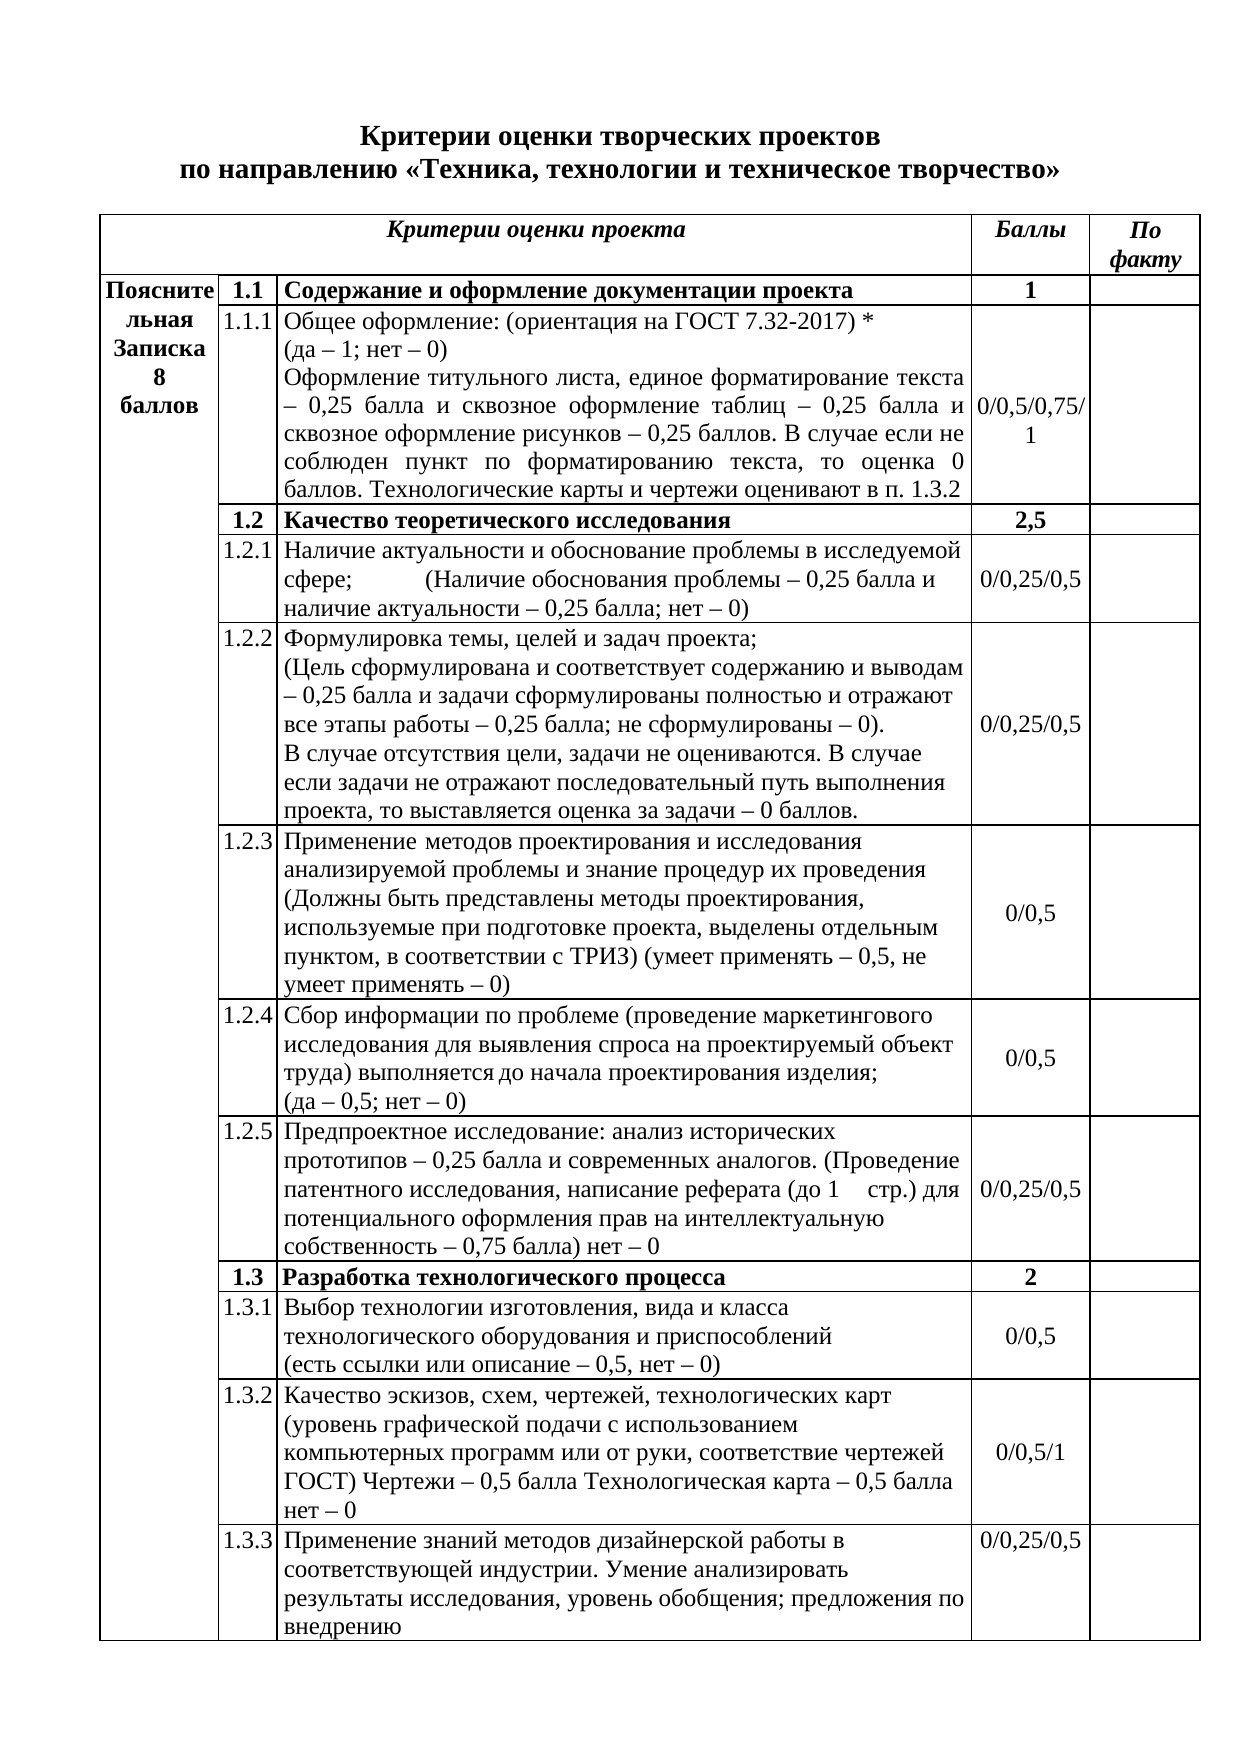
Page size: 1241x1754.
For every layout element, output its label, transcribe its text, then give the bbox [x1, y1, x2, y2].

table_header По факту [1090, 215, 1199, 274]
table_header Баллы [972, 215, 1089, 274]
table_cell 0/0,5/0,75/ 1 [972, 306, 1089, 503]
table_cell 0/0,5 [972, 1000, 1089, 1115]
table_cell 0/0,25/0,5 [972, 535, 1089, 621]
table_cell 1.2.4 [219, 1000, 276, 1115]
table_cell 0/0,5 [972, 1292, 1089, 1378]
table_cell Качество эскизов, схем, чертежей, технологических карт (уровень графической подачи с использованием компьютерных программ или от руки, соответствие чертежей ГОСТ) Чертежи – 0,5 балла Технологическая карта – 0,5 балла нет – 0 [278, 1380, 971, 1524]
table_cell 0/0,5/1 [972, 1380, 1089, 1524]
table_cell Общее оформление: (ориентация на ГОСТ 7.32-2017) * (да – 1; нет – 0) Оформление титульного листа, единое форматирование текста – 0,25 балла и сквозное оформление таблиц – 0,25 балла и сквозное оформление рисунков – 0,25 баллов. В случае если не соблюден пункт по форматированию текста, то оценка 0 баллов. Технологические карты и чертежи оценивают в п. 1.3.2 [278, 306, 971, 503]
table_header Критерии оценки проекта [101, 215, 971, 274]
table_cell Сбор информации по проблеме (проведение маркетингового исследования для выявления спроса на проектируемый объект труда) выполняется до начала проектирования изделия; (да – 0,5; нет – 0) [278, 1000, 971, 1115]
table_cell Предпроектное исследование: анализ исторических прототипов – 0,25 балла и современных аналогов. (Проведение патентного исследования, написание реферата (до 1 стр.) для потенциального оформления прав на интеллектуальную собственность – 0,75 балла) нет – 0 [278, 1117, 971, 1260]
table_cell [1091, 306, 1199, 503]
table_cell Разработка технологического процесса [278, 1262, 971, 1291]
table_cell 1.3 [219, 1262, 276, 1291]
table_cell [1091, 826, 1199, 998]
table_cell 0/0,25/0,5 [972, 1525, 1089, 1640]
table_cell 1.2 [219, 505, 276, 534]
table_cell 1.2.3 [219, 826, 276, 998]
table_cell [1091, 1380, 1199, 1524]
table_cell Качество теоретического исследования [278, 505, 971, 534]
table_cell 1.3.1 [219, 1292, 276, 1378]
table_cell 1.1.1 [219, 306, 276, 503]
table_cell 0/0,25/0,5 [972, 623, 1089, 824]
table_cell [1091, 1000, 1199, 1115]
table_cell Поясните льная Записка 8 баллов [101, 275, 218, 1640]
table_cell 1.1 [219, 276, 276, 304]
table_cell 2,5 [972, 505, 1089, 534]
text по направлению «Техника, технологии и техническое творчество» [89, 152, 1152, 185]
table_cell [1091, 1117, 1199, 1260]
table_cell [1091, 1292, 1199, 1378]
table_cell Формулировка темы, целей и задач проекта; (Цель сформулирована и соответствует содержанию и выводам – 0,25 балла и задачи сформулированы полностью и отражают все этапы работы – 0,25 балла; не сформулированы – 0). В случае отсутствия цели, задачи не оцениваются. В случае если задачи не отражают последовательный путь выполнения проекта, то выставляется оценка за задачи – 0 баллов. [278, 623, 971, 824]
table_cell [1091, 1525, 1199, 1640]
table_cell [1091, 276, 1199, 304]
table_cell [1091, 535, 1199, 621]
table_cell [1091, 623, 1199, 824]
table_cell Применение методов проектирования и исследования анализируемой проблемы и знание процедур их проведения (Должны быть представлены методы проектирования, используемые при подготовке проекта, выделены отдельным пунктом, в соответствии с ТРИЗ) (умеет применять – 0,5, не умеет применять – 0) [278, 826, 971, 998]
table_cell 1.3.2 [219, 1380, 276, 1524]
table_cell Содержание и оформление документации проекта [278, 276, 971, 304]
table_cell [1091, 1262, 1199, 1291]
table_cell 0/0,25/0,5 [972, 1117, 1089, 1260]
table_cell 1.2.2 [219, 623, 276, 824]
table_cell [278, 1525, 971, 1640]
table_cell [1091, 505, 1199, 534]
text Критерии оценки творческих проектов [89, 118, 1152, 152]
table_cell Наличие актуальности и обоснование проблемы в исследуемой сфере; (Наличие обоснования проблемы – 0,25 балла и наличие актуальности – 0,25 балла; нет – 0) [278, 535, 971, 621]
table_cell 1.3.3 [219, 1525, 276, 1640]
table_cell 2 [972, 1262, 1089, 1291]
table_cell 1 [972, 276, 1089, 304]
table_cell Выбор технологии изготовления, вида и класса технологического оборудования и приспособлений (есть ссылки или описание – 0,5, нет – 0) [278, 1292, 971, 1378]
table_cell 1.2.5 [219, 1117, 276, 1260]
table_cell 0/0,5 [972, 826, 1089, 998]
table_cell 1.2.1 [219, 535, 276, 621]
